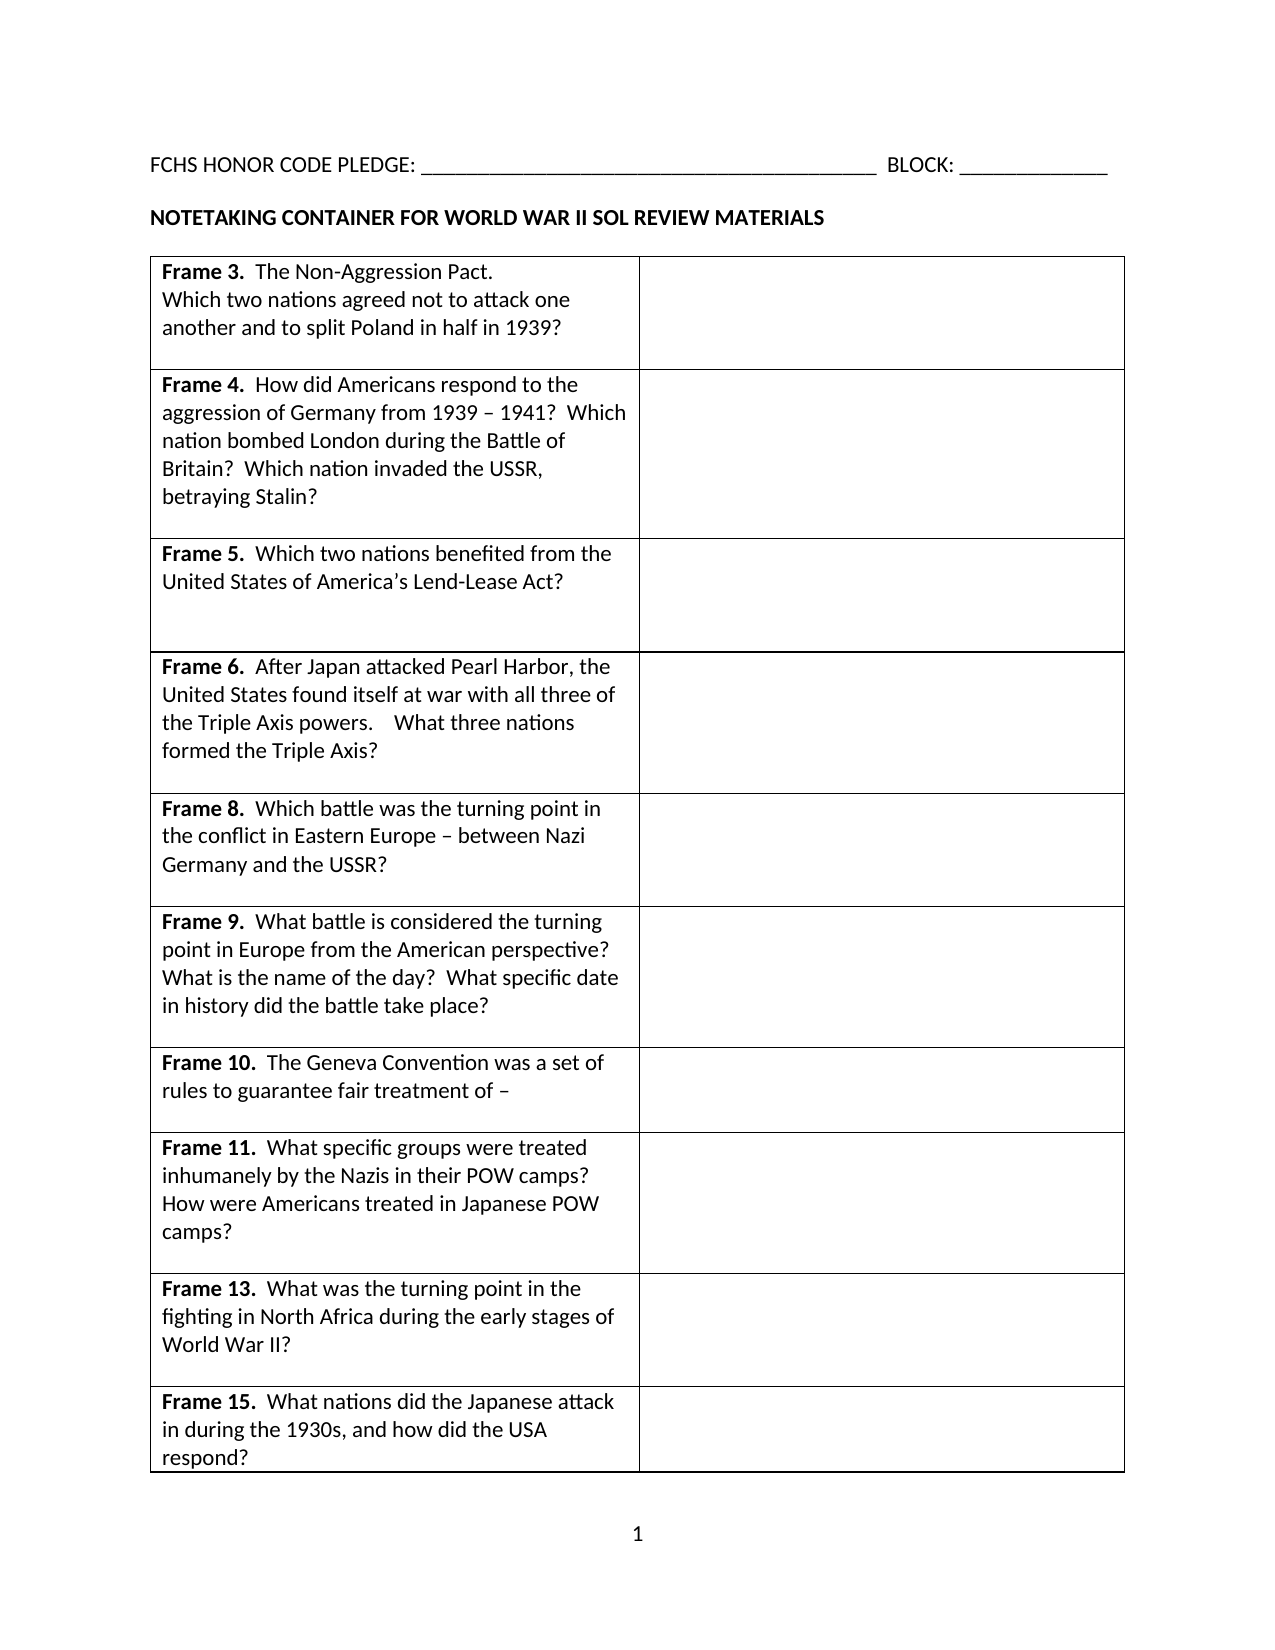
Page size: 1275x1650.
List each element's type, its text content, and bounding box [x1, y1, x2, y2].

table_cell Frame 9. What battle is considered the turning point in Europe from the American perspective? What is the name of the day? What specific date in history did the battle take place? [151, 907, 639, 1047]
table_cell Frame 13. What was the turning point in the fighting in North Africa during the early stages of World War II? [151, 1274, 639, 1386]
table_cell [640, 1048, 1124, 1132]
table_cell [640, 1133, 1124, 1273]
text FCHS HONOR CODE PLEDGE: ________________________________________ BLOCK: _____________ [150, 150, 1125, 178]
text NOTETAKING CONTAINER FOR WORLD WAR II SOL REVIEW MATERIALS [150, 203, 1125, 231]
table_cell [640, 794, 1124, 906]
table_cell [640, 1387, 1124, 1471]
table_cell Frame 10. The Geneva Convention was a set of rules to guarantee fair treatment of – [151, 1048, 639, 1132]
table_header [640, 257, 1124, 369]
table_cell Frame 4. How did Americans respond to the aggression of Germany from 1939 – 1941? Which nation bombed London during the Battle of Britain? Which nation invaded the USSR, betraying Stalin? [151, 370, 639, 538]
table_cell [640, 539, 1124, 651]
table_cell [151, 1387, 639, 1471]
table_cell [640, 1274, 1124, 1386]
table_cell [640, 907, 1124, 1047]
table_cell Frame 5. Which two nations benefited from the United States of America’s Lend-Lease Act? [151, 539, 639, 651]
table_cell Frame 8. Which battle was the turning point in the conflict in Eastern Europe – between Nazi Germany and the USSR? [151, 794, 639, 906]
table_header Frame 3. The Non-Aggression Pact. Which two nations agreed not to attack one another and to split Poland in half in 1939? [151, 257, 639, 369]
table_cell [640, 653, 1124, 793]
table_cell Frame 6. After Japan attacked Pearl Harbor, the United States found itself at war with all three of the Triple Axis powers. What three nations formed the Triple Axis? [151, 653, 639, 793]
table_cell [640, 370, 1124, 538]
table_cell Frame 11. What specific groups were treated inhumanely by the Nazis in their POW camps? How were Americans treated in Japanese POW camps? [151, 1133, 639, 1273]
